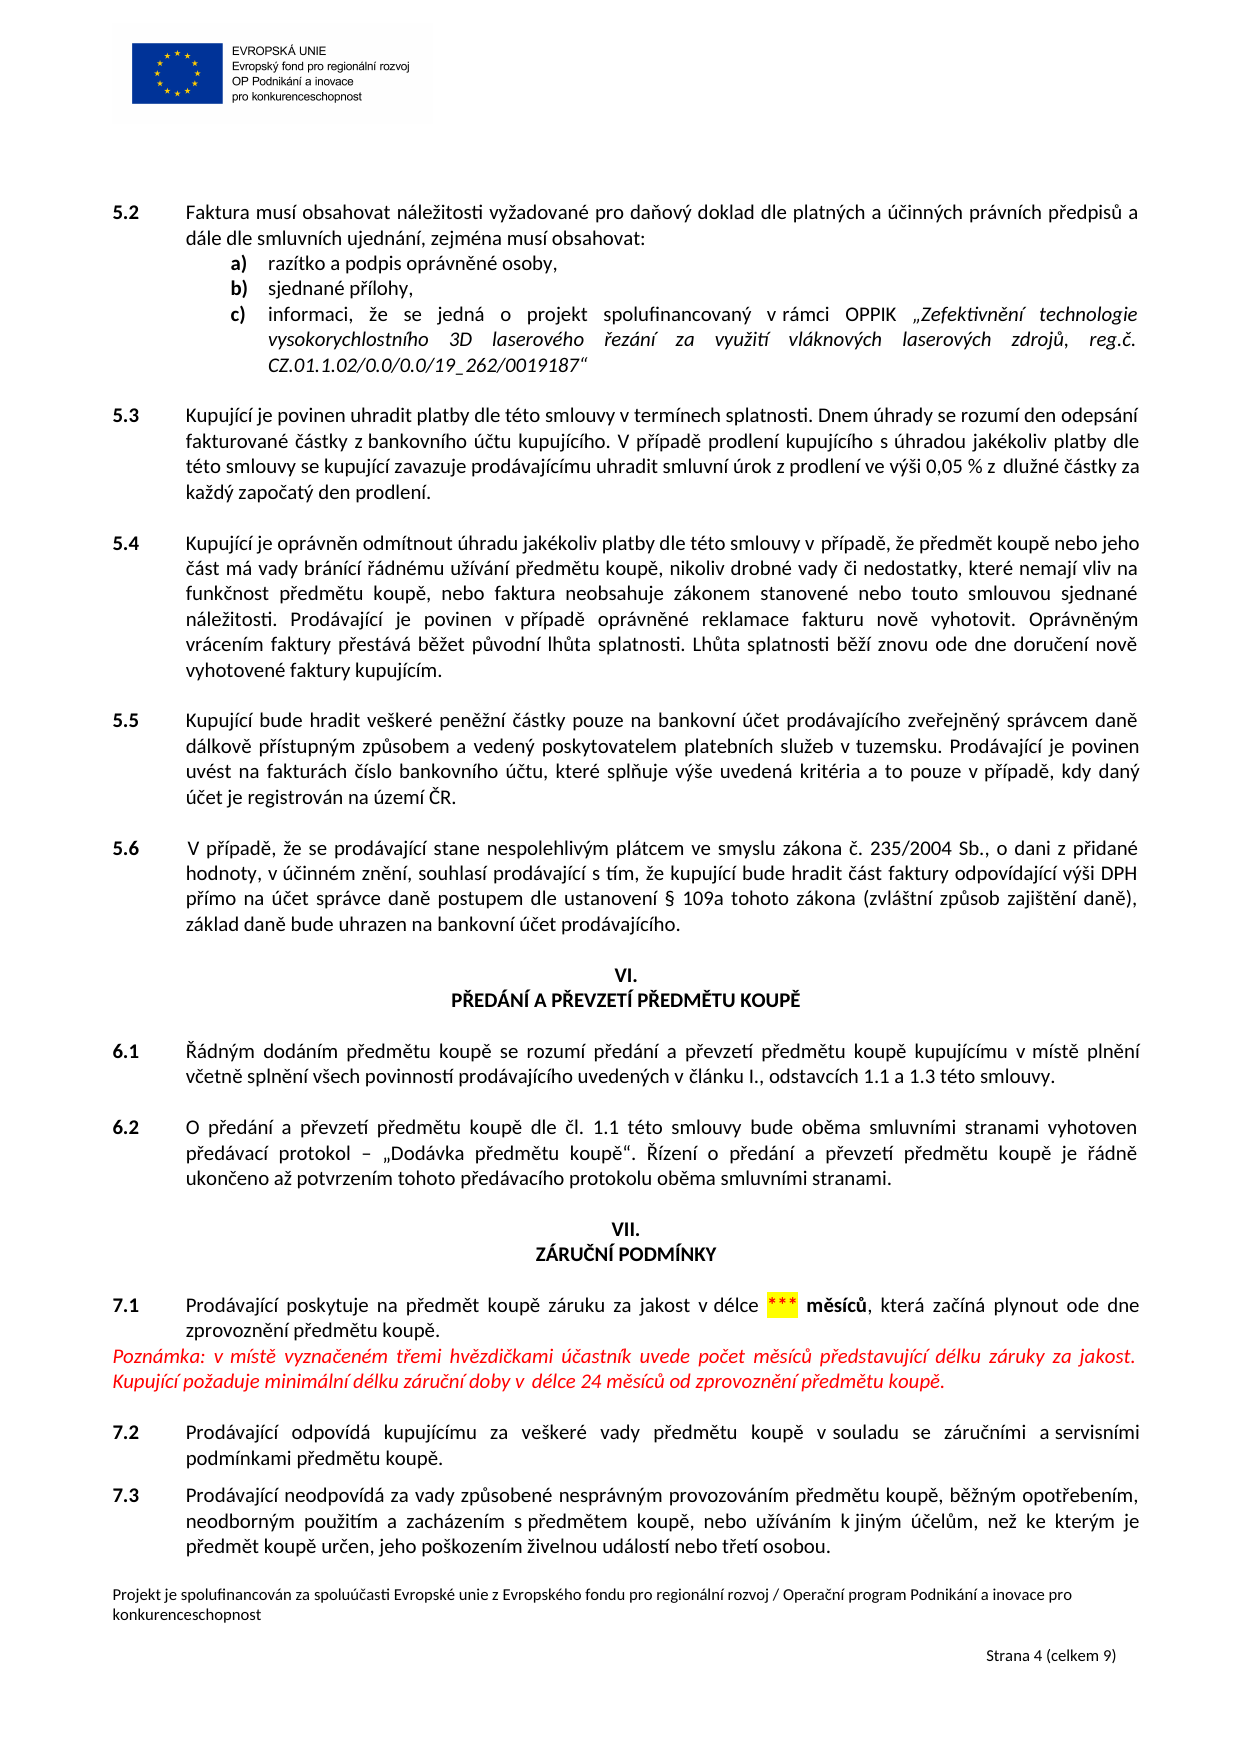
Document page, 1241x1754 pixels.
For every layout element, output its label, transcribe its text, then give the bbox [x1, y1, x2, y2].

text 5.6 V případě, že se prodávající stane nespolehlivým plátcem ve smyslu zákona č. 235/2004 Sb., o dani z přidané hodnoty, v účinném znění, souhlasí prodávající s tím, že kupující bude hradit část faktury odpovídající výši DPH přímo na účet správce daně postupem dle ustanovení § 109a tohoto zákona (zvláštní způsob zajištění daně), základ daně bude uhrazen na bankovní účet prodávajícího. [112, 835, 1140, 936]
text 5.2 Faktura musí obsahovat náležitosti vyžadované pro daňový doklad dle platných a účinných právních předpisů a dále dle smluvních ujednání, zejména musí obsahovat: [112, 199, 1140, 250]
text PŘEDÁNÍ A PŘEVZETÍ PŘEDMĚTU KOUPĚ [112, 987, 1140, 1013]
list razítko a podpis oprávněné osoby, [230, 250, 1140, 276]
text Poznámka: v místě vyznačeném třemi hvězdičkami účastník uvede počet měsíců představující délku záruky za jakost. Kupující požaduje minimální délku záruční doby v délce 24 měsíců od zprovoznění předmětu koupě. [112, 1343, 1140, 1394]
text 6.1 Řádným dodáním předmětu koupě se rozumí předání a převzetí předmětu koupě kupujícímu v místě plnění včetně splnění všech povinností prodávajícího uvedených v článku I., odstavcích 1.1 a 1.3 této smlouvy. [112, 1038, 1140, 1089]
picture [112, 23, 434, 124]
text 5.4 Kupující je oprávněn odmítnout úhradu jakékoliv platby dle této smlouvy v případě, že předmět koupě nebo jeho část má vady bránící řádnému užívání předmětu koupě, nikoliv drobné vady či nedostatky, které nemají vliv na funkčnost předmětu koupě, nebo faktura neobsahuje zákonem stanovené nebo touto smlouvou sjednané náležitosti. Prodávající je povinen v případě oprávněné reklamace fakturu nově vyhotovit. Oprávněným vrácením faktury přestává běžet původní lhůta splatnosti. Lhůta splatnosti běží znovu ode dne doručení nově vyhotovené faktury kupujícím. [112, 530, 1140, 682]
list informaci, že se jedná o projekt spolufinancovaný v rámci OPPIK „Zefektivnění technologie vysokorychlostního 3D laserového řezání za využití vláknových laserových zdrojů, reg.č. CZ.01.1.02/0.0/0.0/19_262/0019187“ [230, 301, 1140, 377]
text 7.1 Prodávající poskytuje na předmět koupě záruku za jakost v délce *** měsíců, která začíná plynout ode dne zprovoznění předmětu koupě. [112, 1292, 1140, 1343]
list sjednané přílohy, [230, 276, 1140, 301]
text VII. [112, 1216, 1140, 1241]
text 7.3 Prodávající neodpovídá za vady způsobené nesprávným provozováním předmětu koupě, běžným opotřebením, neodborným použitím a zacházením s předmětem koupě, nebo užíváním k jiným účelům, než ke kterým je předmět koupě určen, jeho poškozením živelnou událostí nebo třetí osobou. [112, 1483, 1140, 1559]
text 7.2 Prodávající odpovídá kupujícímu za veškeré vady předmětu koupě v souladu se záručními a servisními podmínkami předmětu koupě. [112, 1419, 1140, 1470]
text 5.5 Kupující bude hradit veškeré peněžní částky pouze na bankovní účet prodávajícího zveřejněný správcem daně dálkově přístupným způsobem a vedený poskytovatelem platebních služeb v tuzemsku. Prodávající je povinen uvést na fakturách číslo bankovního účtu, které splňuje výše uvedená kritéria a to pouze v případě, kdy daný účet je registrován na území ČR. [112, 708, 1140, 809]
text 6.2 O předání a převzetí předmětu koupě dle čl. 1.1 této smlouvy bude oběma smluvními stranami vyhotoven předávací protokol – „Dodávka předmětu koupě“. Řízení o předání a převzetí předmětu koupě je řádně ukončeno až potvrzením tohoto předávacího protokolu oběma smluvními stranami. [112, 1114, 1140, 1191]
text 5.3 Kupující je povinen uhradit platby dle této smlouvy v termínech splatnosti. Dnem úhrady se rozumí den odepsání fakturované částky z bankovního účtu kupujícího. V případě prodlení kupujícího s úhradou jakékoliv platby dle této smlouvy se kupující zavazuje prodávajícímu uhradit smluvní úrok z prodlení ve výši 0,05 % z dlužné částky za každý započatý den prodlení. [112, 403, 1140, 504]
text VI. [112, 962, 1140, 987]
text ZÁRUČNÍ PODMÍNKY [112, 1241, 1140, 1267]
